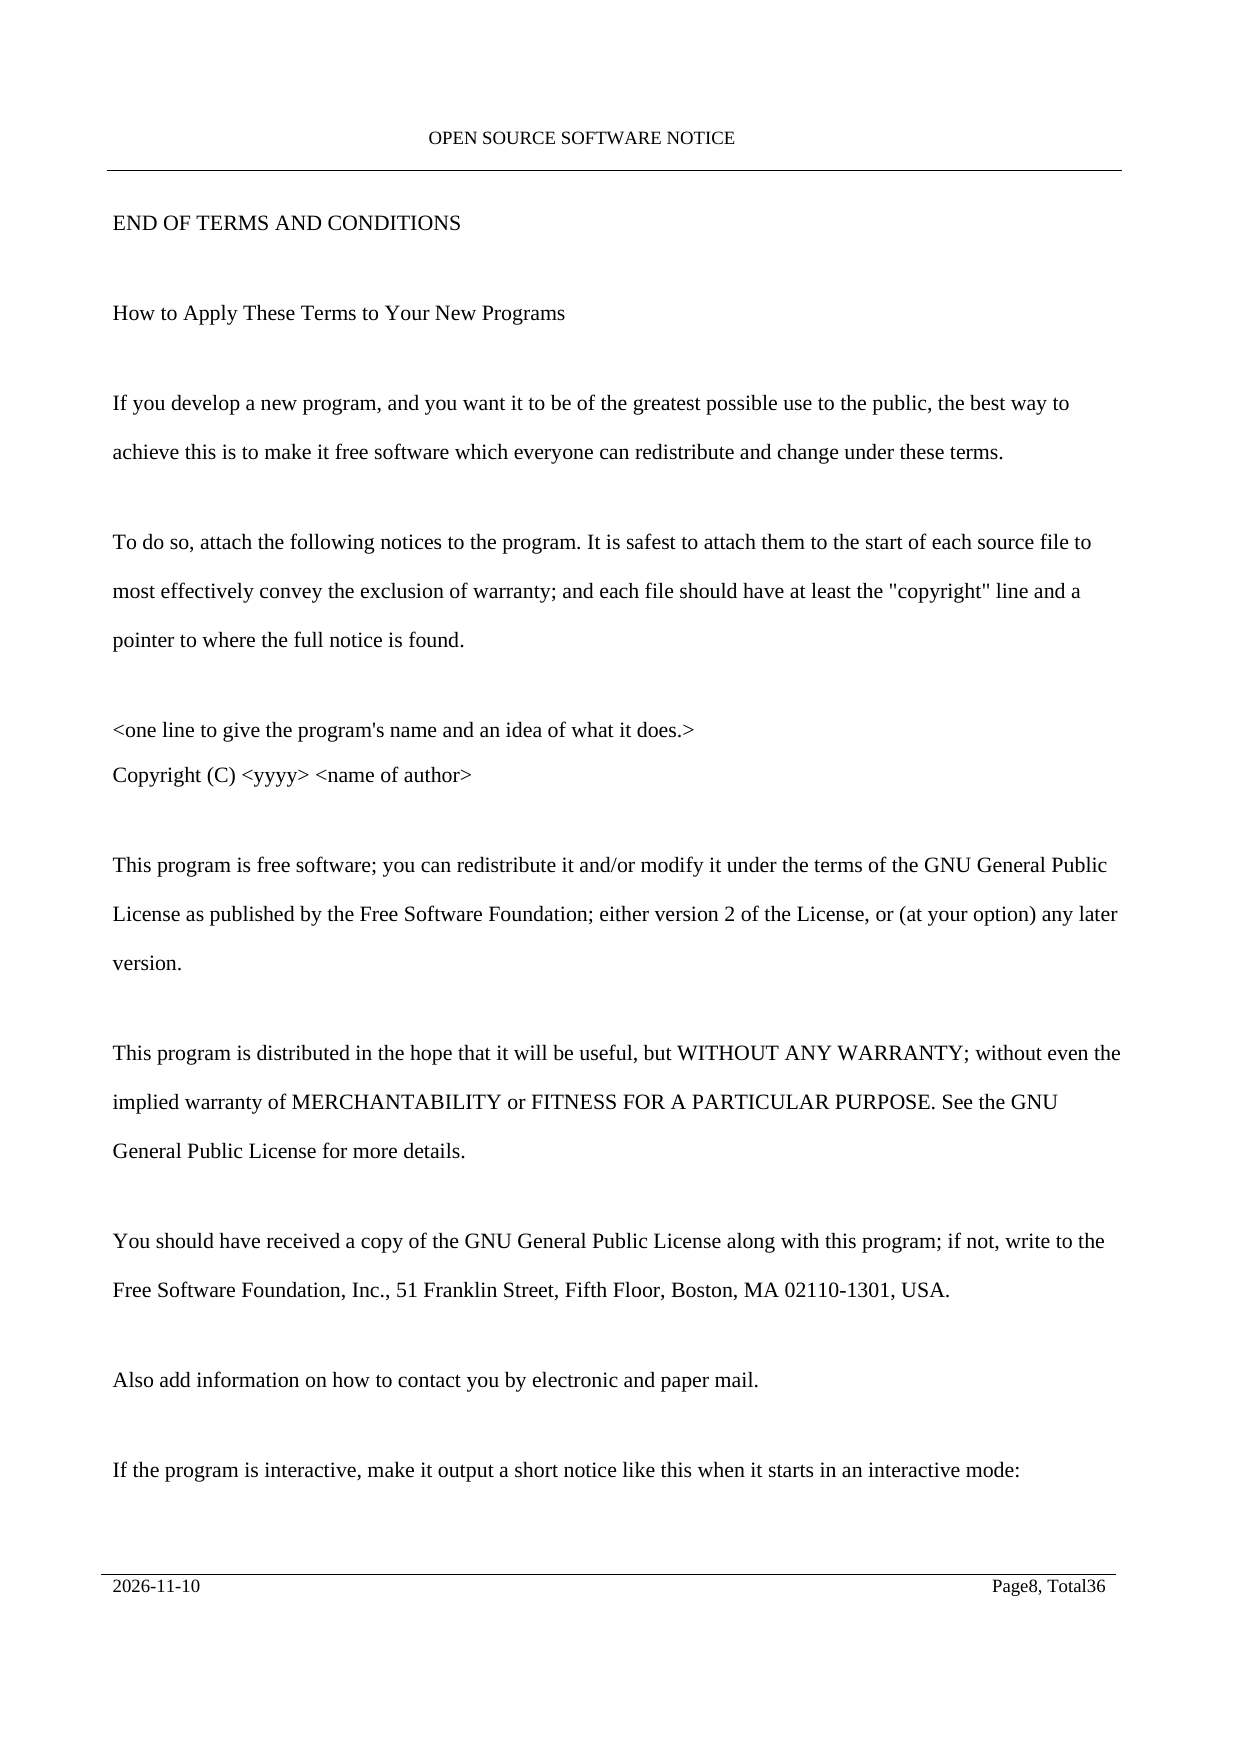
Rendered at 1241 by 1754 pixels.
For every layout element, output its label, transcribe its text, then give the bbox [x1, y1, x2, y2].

text This program is distributed in the hope that it will be useful, but WITHOUT ANY WARRANTY; without even the implied warranty of MERCHANTABILITY or FITNESS FOR A PARTICULAR PURPOSE. See the GNU General Public License for more details. [112, 1036, 1128, 1166]
text How to Apply These Terms to Your New Programs [112, 297, 1128, 329]
text Also add information on how to contact you by electronic and paper mail. [112, 1363, 1128, 1396]
text If you develop a new program, and you want it to be of the greatest possible use to the public, the best way to achieve this is to make it free software which everyone can redistribute and change under these terms. [112, 387, 1128, 468]
text END OF TERMS AND CONDITIONS [112, 206, 1128, 239]
text To do so, attach the following notices to the program. It is safest to attach them to the start of each source file to most effectively convey the exclusion of warranty; and each file should have at least the "copyright" line and a pointer to where the full notice is found. [112, 526, 1128, 656]
text This program is free software; you can redistribute it and/or modify it under the terms of the GNU General Public License as published by the Free Software Foundation; either version 2 of the License, or (at your option) any later version. [112, 849, 1128, 979]
text Copyright (C) <yyyy> <name of author> [112, 758, 1128, 791]
text <one line to give the program's name and an idea of what it does.> [112, 713, 1128, 746]
text You should have received a copy of the GNU General Public License along with this program; if not, write to the Free Software Foundation, Inc., 51 Franklin Street, Fifth Floor, Boston, MA 02110-1301, USA. [112, 1224, 1128, 1305]
text If the program is interactive, make it output a short notice like this when it starts in an interactive mode: [112, 1453, 1128, 1486]
